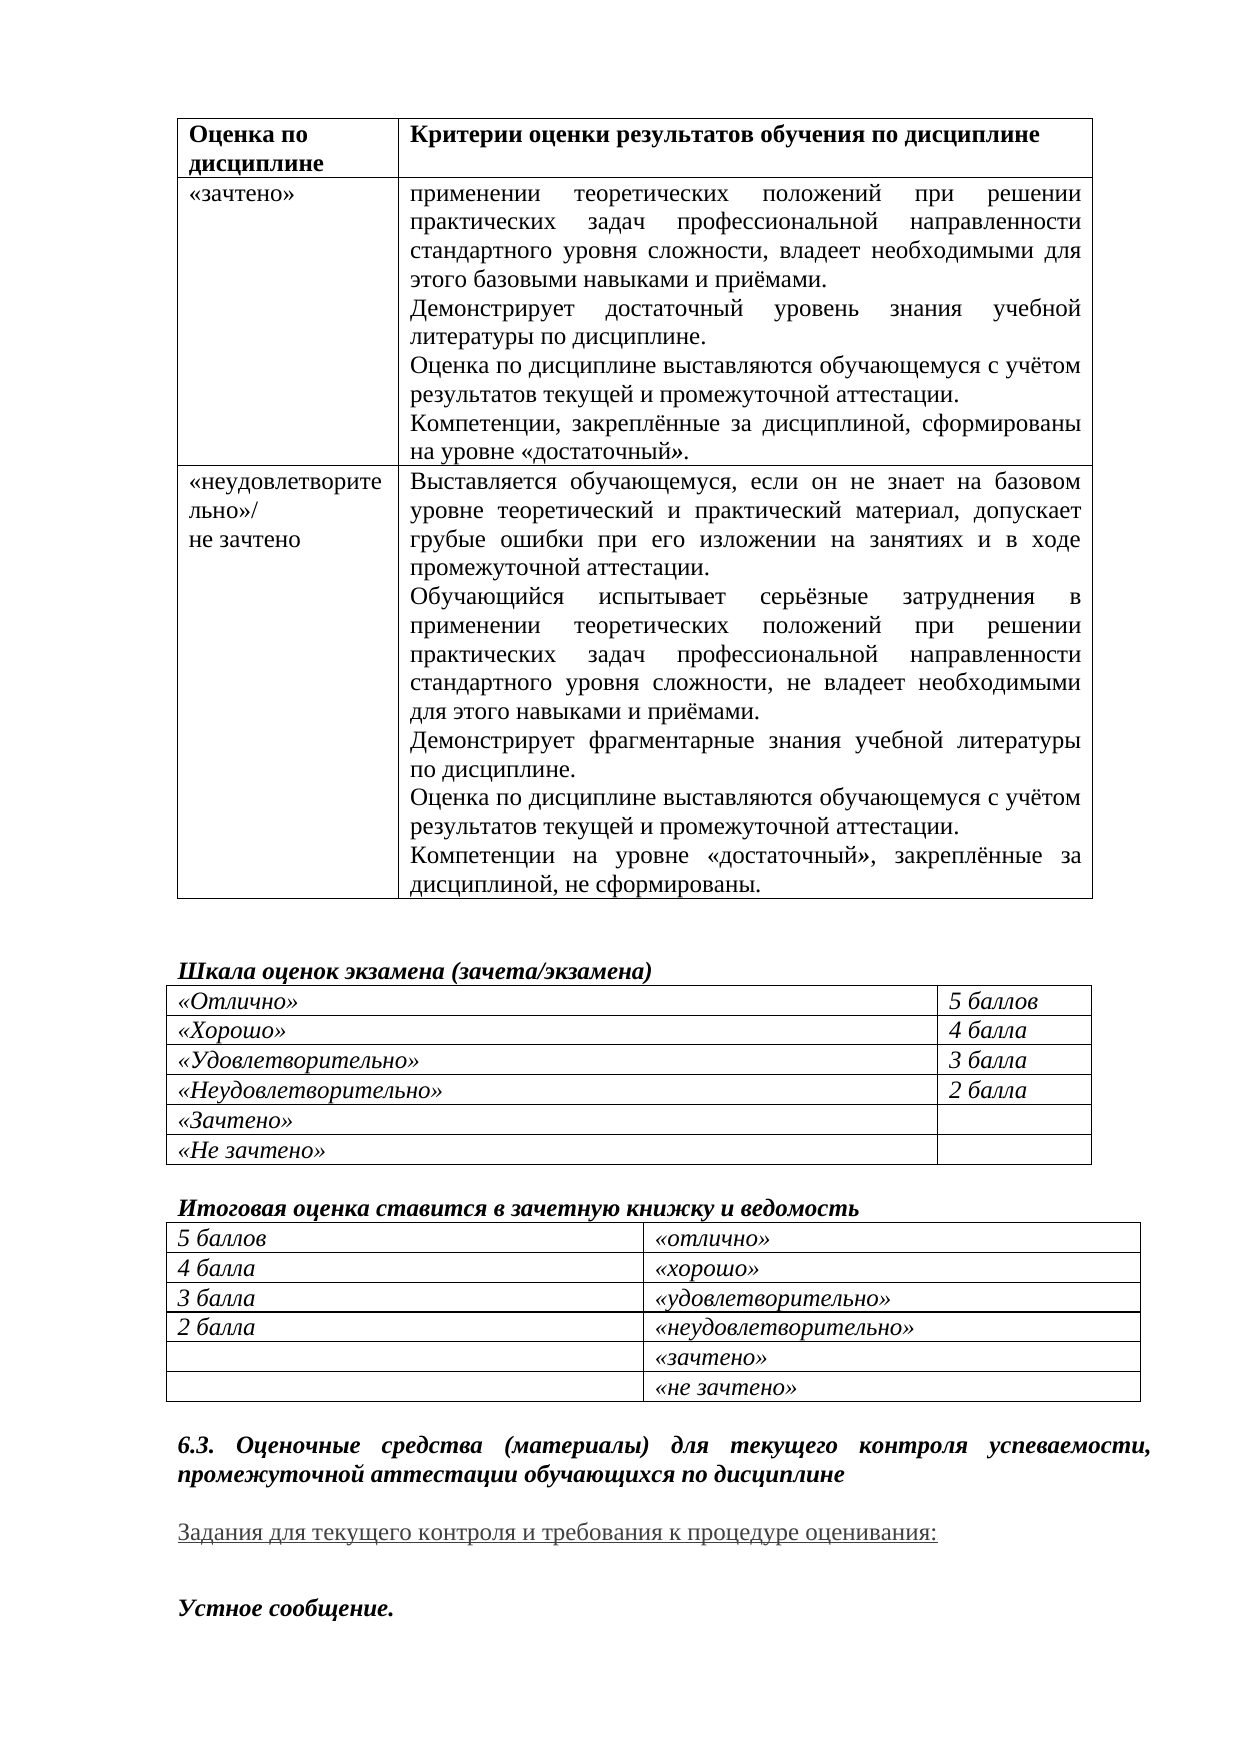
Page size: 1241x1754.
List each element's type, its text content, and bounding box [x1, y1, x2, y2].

table_header 5 баллов [167, 1223, 643, 1252]
table_header «Отлично» [167, 986, 937, 1014]
table_cell 4 балла [938, 1016, 1091, 1044]
table_header Критерии оценки результатов обучения по дисциплине [399, 119, 1092, 177]
table_cell «Не зачтено» [167, 1135, 937, 1163]
table_cell «неудовлетворительно» [644, 1313, 1140, 1341]
table_header Оценка по дисциплине [178, 119, 398, 177]
table_cell [167, 1372, 643, 1401]
table_cell [167, 1342, 643, 1371]
table_cell «не зачтено» [644, 1372, 1140, 1401]
table_cell «неудовлетворительно»/ не зачтено [178, 466, 398, 897]
text Шкала оценок экзамена (зачета/экзамена) [177, 956, 1152, 985]
table_cell [938, 1105, 1091, 1134]
text 6.3. Оценочные средства (материалы) для текущего контроля успеваемости, промежуточной аттестации обучающихся по дисциплине [177, 1431, 1152, 1488]
table_cell 2 балла [167, 1313, 643, 1341]
table_cell «удовлетворительно» [644, 1283, 1140, 1311]
table_cell 4 балла [167, 1253, 643, 1282]
table_cell «зачтено» [644, 1342, 1140, 1371]
table_cell «Зачтено» [167, 1105, 937, 1134]
table_cell Выставляется обучающемуся, если он не знает на базовом уровне теоретический и практический материал, допускает грубые ошибки при его изложении на занятиях и в ходе промежуточной аттестации. Обучающийся испытывает серьёзные затруднения в применении теоретических положений при решении практических задач профессиональной направленности стандартного уровня сложности, не владеет необходимыми для этого навыками и приёмами. Демонстрирует фрагментарные знания учебной литературы по дисциплине. Оценка по дисциплине выставляются обучающемуся с учётом результатов текущей и промежуточной аттестации. Компетенции на уровне «достаточный», закреплённые за дисциплиной, не сформированы. [399, 466, 1092, 897]
table_cell «Удовлетворительно» [167, 1045, 937, 1074]
text Задания для текущего контроля и требования к процедуре оценивания: [177, 1517, 1152, 1546]
table_cell 3 балла [167, 1283, 643, 1311]
table_cell «хорошо» [644, 1253, 1140, 1282]
table_cell 3 балла [938, 1045, 1091, 1074]
table_cell «Неудовлетворительно» [167, 1075, 937, 1104]
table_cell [178, 178, 398, 465]
table_header 5 баллов [938, 986, 1091, 1014]
table_cell [938, 1135, 1091, 1163]
table_cell 2 балла [938, 1075, 1091, 1104]
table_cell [399, 178, 1092, 465]
text Устное сообщение. [177, 1593, 1152, 1622]
table_header «отлично» [644, 1223, 1140, 1252]
text Итоговая оценка ставится в зачетную книжку и ведомость [177, 1193, 1152, 1222]
table_cell «Хорошо» [167, 1016, 937, 1044]
